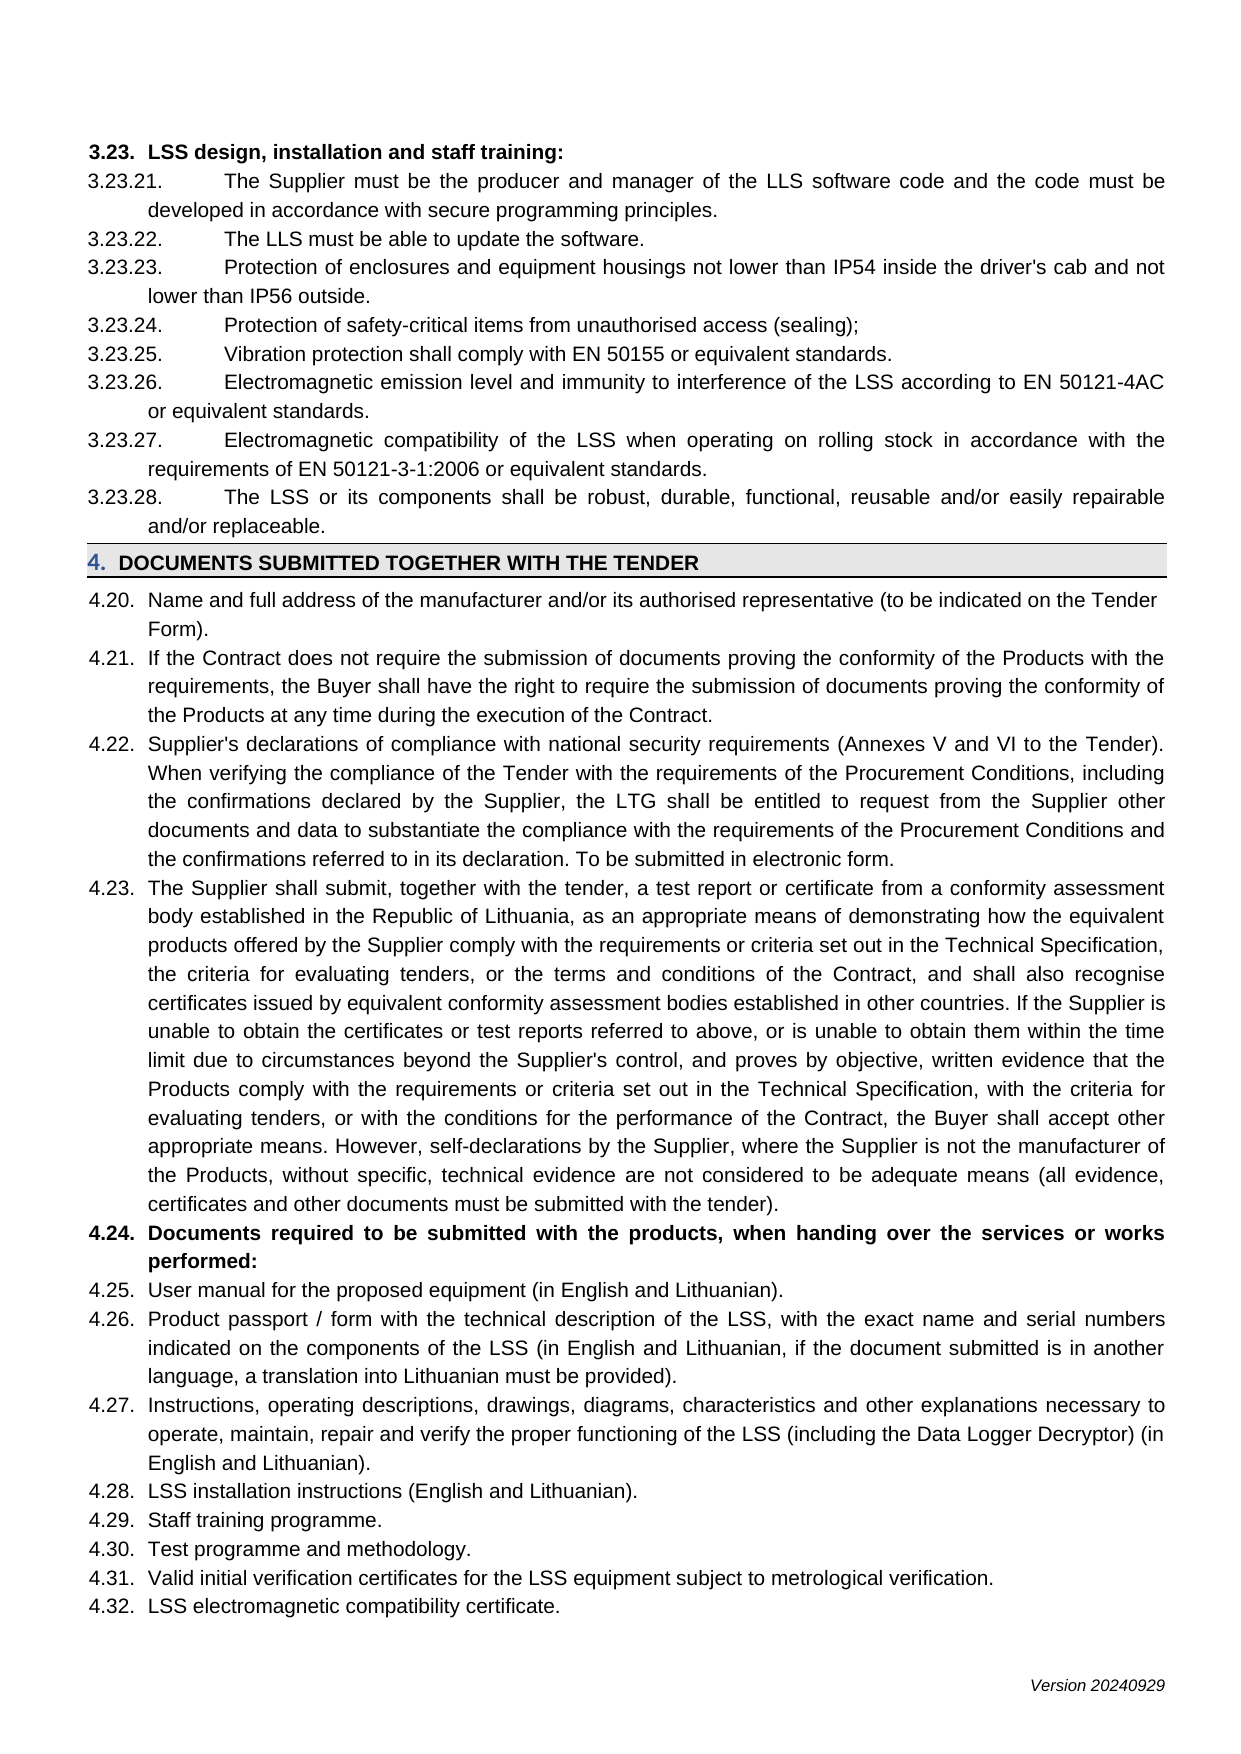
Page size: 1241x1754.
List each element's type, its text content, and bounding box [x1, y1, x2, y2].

list Vibration protection shall comply with EN 50155 or equivalent standards. [87, 341, 1167, 365]
list The LLS must be able to update the software. [87, 226, 1167, 250]
list The Supplier shall submit, together with the tender, a test report or certificate from a conformity assessment body established in the Republic of Lithuania, as an appropriate means of demonstrating how the equivalent products offered by the Supplier comply with the requirements or criteria set out in the Technical Specification, the criteria for evaluating tenders, or the terms and conditions of the Contract, and shall also recognise certificates issued by equivalent conformity assessment bodies established in other countries. If the Supplier is unable to obtain the certificates or test reports referred to above, or is unable to obtain them within the time limit due to circumstances beyond the Supplier's control, and proves by objective, written evidence that the Products comply with the requirements or criteria set out in the Technical Specification, with the criteria for evaluating tenders, or with the conditions for the performance of the Contract, the Buyer shall accept other appropriate means. However, self-declarations by the Supplier, where the Supplier is not the manufacturer of the Products, without specific, technical evidence are not considered to be adequate means (all evidence, certificates and other documents must be submitted with the tender). [89, 876, 1167, 1216]
list Electromagnetic emission level and immunity to interference of the LSS according to EN 50121-4AC or equivalent standards. [87, 370, 1167, 423]
list Supplier's declarations of compliance with national security requirements (Annexes V and VI to the Tender). When verifying the compliance of the Tender with the requirements of the Procurement Conditions, including the confirmations declared by the Supplier, the LTG shall be entitled to request from the Supplier other documents and data to substantiate the compliance with the requirements of the Procurement Conditions and the confirmations referred to in its declaration. To be submitted in electronic form. [89, 732, 1167, 871]
list The Supplier must be the producer and manager of the LLS software code and the code must be developed in accordance with secure programming principles. [87, 169, 1167, 222]
list If the Contract does not require the submission of documents proving the conformity of the Products with the requirements, the Buyer shall have the right to require the submission of documents proving the conformity of the Products at any time during the execution of the Contract. [89, 646, 1167, 727]
list Documents required to be submitted with the products, when handing over the services or works performed: [89, 1221, 1167, 1273]
list Protection of safety-critical items from unauthorised access (sealing); [87, 313, 1167, 337]
list Name and full address of the manufacturer and/or its authorised representative (to be indicated on the Tender Form). [89, 588, 1167, 641]
list LSS design, installation and staff training: [89, 140, 1167, 164]
list Test programme and methodology. [89, 1537, 1167, 1561]
list Valid initial verification certificates for the LSS equipment subject to metrological verification. [89, 1566, 1167, 1589]
list Electromagnetic compatibility of the LSS when operating on rolling stock in accordance with the requirements of EN 50121-3-1:2006 or equivalent standards. [87, 428, 1167, 480]
list The LSS or its components shall be robust, durable, functional, reusable and/or easily repairable and/or replaceable. [87, 485, 1167, 538]
list Staff training programme. [89, 1508, 1167, 1532]
list Instructions, operating descriptions, drawings, diagrams, characteristics and other explanations necessary to operate, maintain, repair and verify the proper functioning of the LSS (including the Data Logger Decryptor) (in English and Lithuanian). [89, 1393, 1167, 1474]
list User manual for the proposed equipment (in English and Lithuanian). [89, 1278, 1167, 1302]
list LSS electromagnetic compatibility certificate. [89, 1594, 1167, 1618]
subtitle DOCUMENTS SUBMITTED TOGETHER WITH THE TENDER [87, 544, 1167, 576]
list LSS installation instructions (English and Lithuanian). [89, 1479, 1167, 1503]
list Protection of enclosures and equipment housings not lower than IP54 inside the driver's cab and not lower than IP56 outside. [87, 255, 1167, 308]
list Product passport / form with the technical description of the LSS, with the exact name and serial numbers indicated on the components of the LSS (in English and Lithuanian, if the document submitted is in another language, a translation into Lithuanian must be provided). [89, 1307, 1167, 1388]
